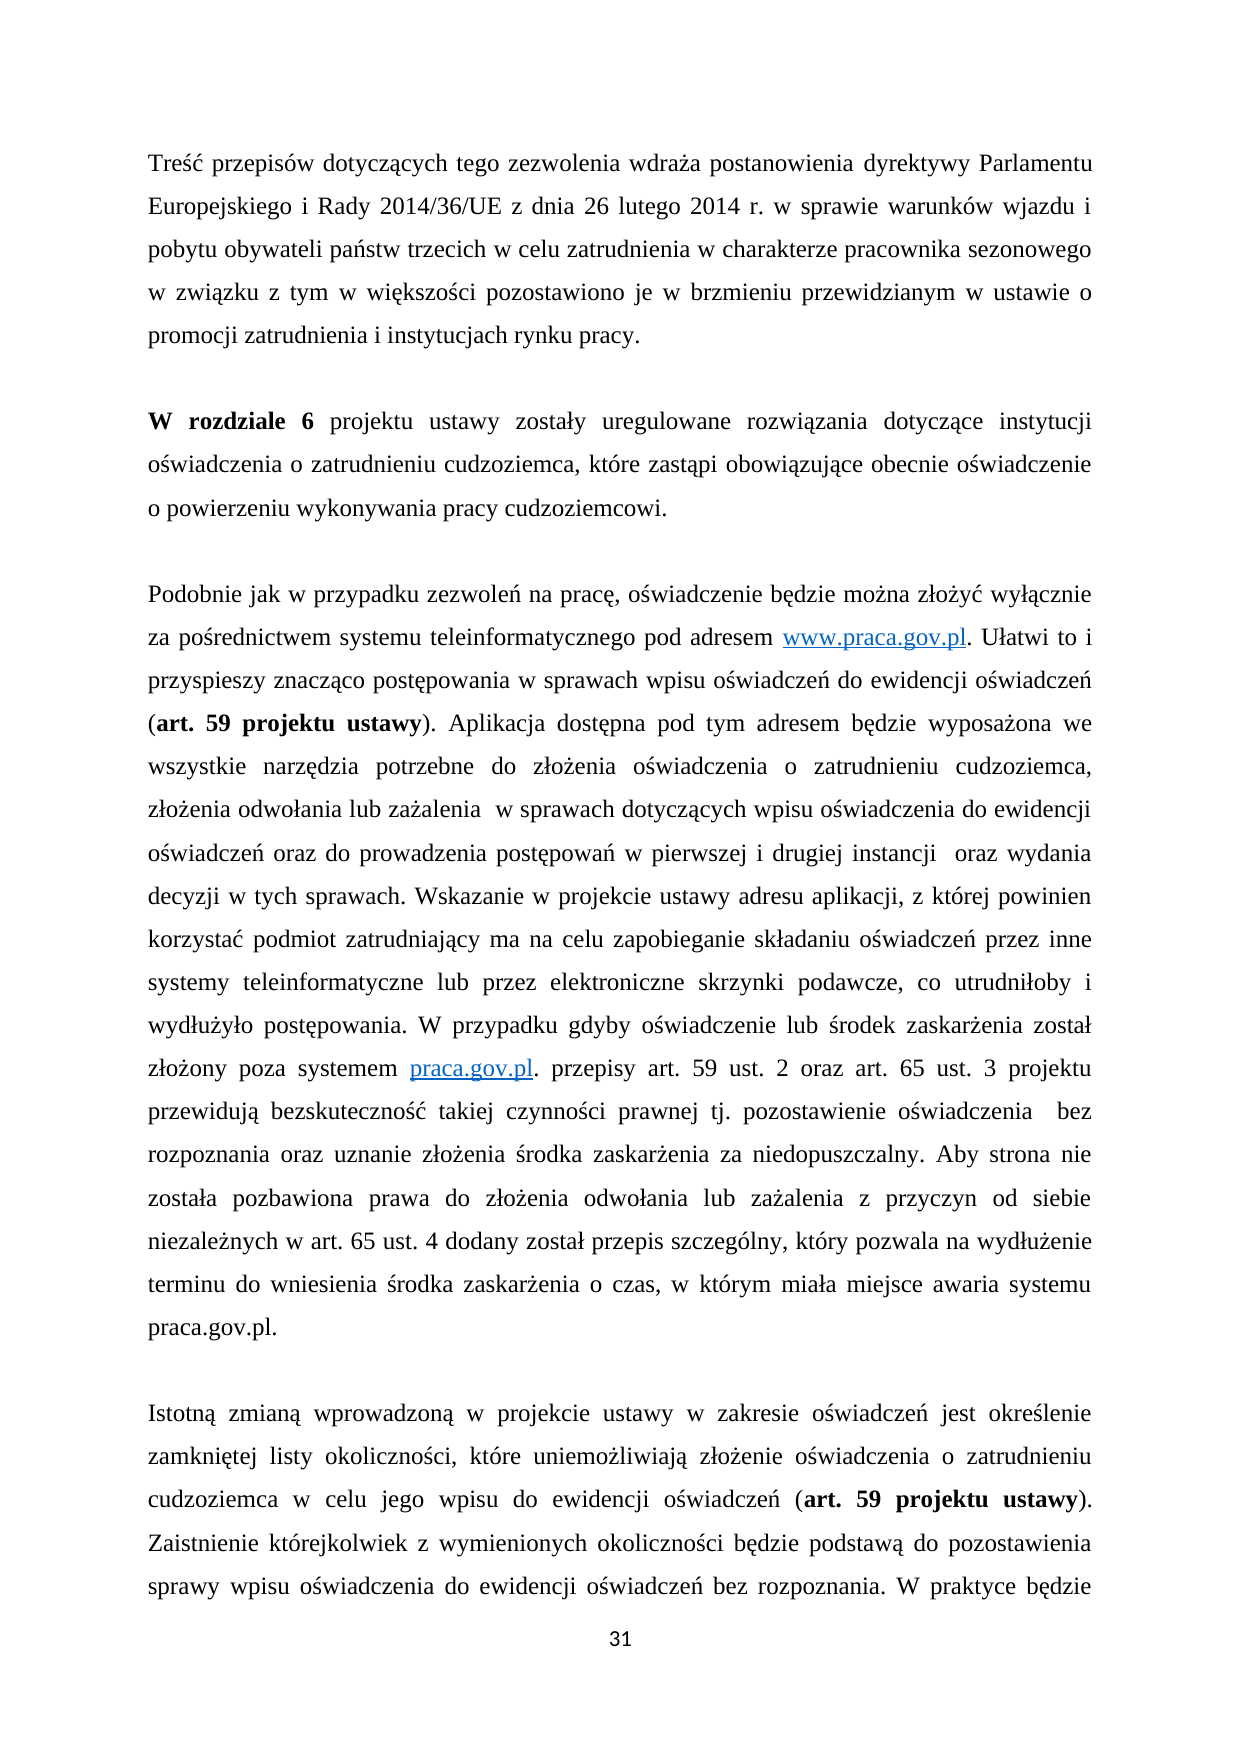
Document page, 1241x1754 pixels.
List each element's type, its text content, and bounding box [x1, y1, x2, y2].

text Podobnie jak w przypadku zezwoleń na pracę, oświadczenie będzie można złożyć wyłącznie za pośrednictwem systemu teleinformatycznego pod adresem www.praca.gov.pl. Ułatwi to i przyspieszy znacząco postępowania w sprawach wpisu oświadczeń do ewidencji oświadczeń (art. 59 projektu ustawy). Aplikacja dostępna pod tym adresem będzie wyposażona we wszystkie narzędzia potrzebne do złożenia oświadczenia o zatrudnieniu cudzoziemca, złożenia odwołania lub zażalenia w sprawach dotyczących wpisu oświadczenia do ewidencji oświadczeń oraz do prowadzenia postępowań w pierwszej i drugiej instancji oraz wydania decyzji w tych sprawach. Wskazanie w projekcie ustawy adresu aplikacji, z której powinien korzystać podmiot zatrudniający ma na celu zapobieganie składaniu oświadczeń przez inne systemy teleinformatyczne lub przez elektroniczne skrzynki podawcze, co utrudniłoby i wydłużyło postępowania. W przypadku gdyby oświadczenie lub środek zaskarżenia został złożony poza systemem praca.gov.pl. przepisy art. 59 ust. 2 oraz art. 65 ust. 3 projektu przewidują bezskuteczność takiej czynności prawnej tj. pozostawienie oświadczenia bez rozpoznania oraz uznanie złożenia środka zaskarżenia za niedopuszczalny. Aby strona nie została pozbawiona prawa do złożenia odwołania lub zażalenia z przyczyn od siebie niezależnych w art. 65 ust. 4 dodany został przepis szczególny, który pozwala na wydłużenie terminu do wniesienia środka zaskarżenia o czas, w którym miała miejsce awaria systemu praca.gov.pl. [148, 579, 1093, 1341]
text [148, 1398, 1093, 1599]
text Treść przepisów dotyczących tego zezwolenia wdraża postanowienia dyrektywy Parlamentu Europejskiego i Rady 2014/36/UE z dnia 26 lutego 2014 r. w sprawie warunków wjazdu i pobytu obywateli państw trzecich w celu zatrudnienia w charakterze pracownika sezonowego w związku z tym w większości pozostawiono je w brzmieniu przewidzianym w ustawie o promocji zatrudnienia i instytucjach rynku pracy. [148, 148, 1093, 349]
text W rozdziale 6 projektu ustawy zostały uregulowane rozwiązania dotyczące instytucji oświadczenia o zatrudnieniu cudzoziemca, które zastąpi obowiązujące obecnie oświadczenie o powierzeniu wykonywania pracy cudzoziemcowi. [148, 406, 1093, 521]
